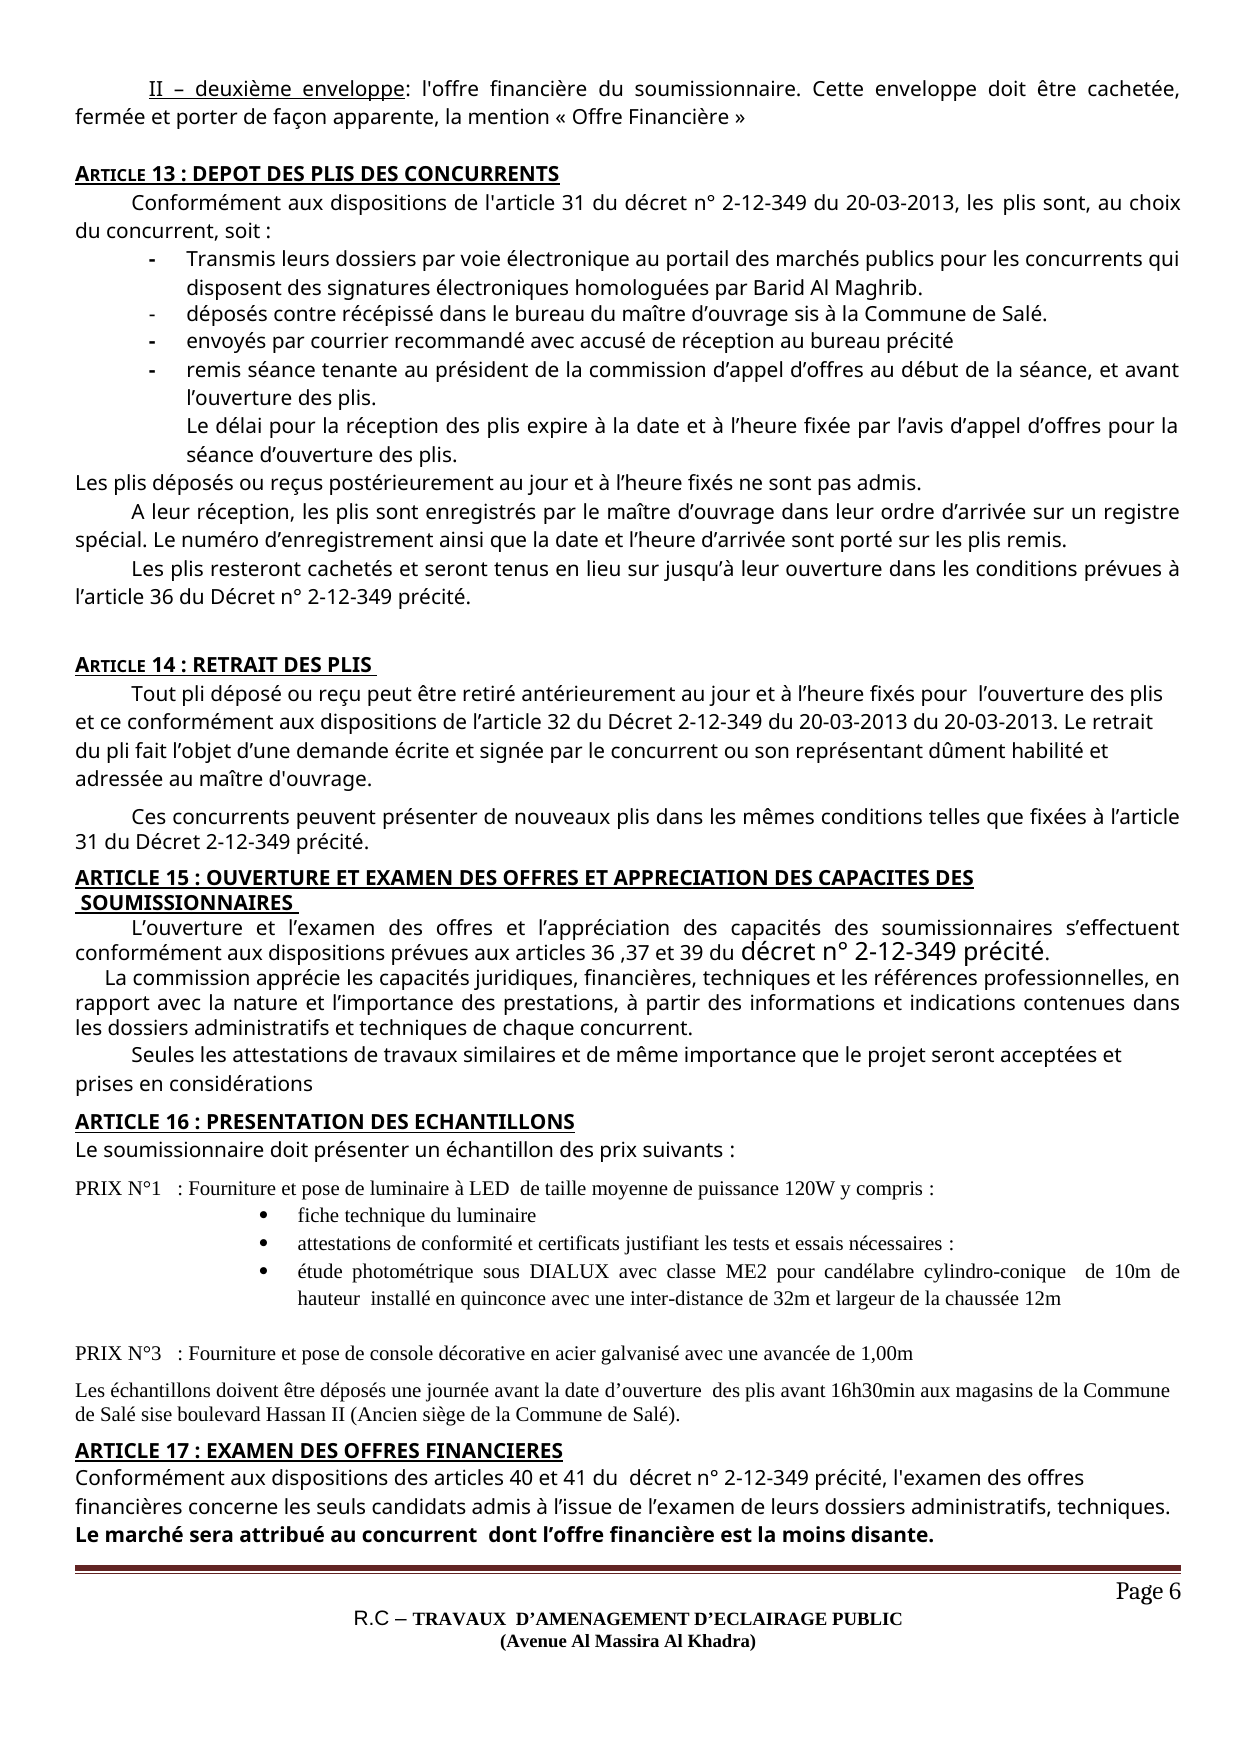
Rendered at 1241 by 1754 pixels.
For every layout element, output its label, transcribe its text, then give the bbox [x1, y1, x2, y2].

text ARTICLE 15 : OUVERTURE ET EXAMEN DES OFFRES ET APPRECIATION DES CAPACITES DES [75, 865, 1181, 890]
text Seules les attestations de travaux similaires et de même importance que le projet seront acceptées et prises en considérations [75, 1040, 1181, 1097]
text Tout pli déposé ou reçu peut être retiré antérieurement au jour et à l’heure fixés pour l’ouverture des plis et ce conformément aux dispositions de l’article 32 du Décret 2-12-349 du 20-03-2013 du 20-03-2013. Le retrait du pli fait l’objet d’une demande écrite et signée par le concurrent ou son représentant dûment habilité et adressée au maître d'ouvrage. [75, 679, 1181, 793]
list fiche technique du luminaire [260, 1203, 1181, 1227]
list Transmis leurs dossiers par voie électronique au portail des marchés publics pour les concurrents qui disposent des signatures électroniques homologuées par Barid Al Maghrib. [148, 244, 1181, 301]
text II – deuxième enveloppe: l'offre financière du soumissionnaire. Cette enveloppe doit être cachetée, fermée et porter de façon apparente, la mention « Offre Financière » [75, 74, 1181, 131]
list déposés contre récépissé dans le bureau du maître d’ouvrage sis à la Commune de Salé. [148, 301, 1181, 326]
text Les échantillons doivent être déposés une journée avant la date d’ouverture des plis avant 16h30min aux magasins de la Commune de Salé sise boulevard Hassan II (Ancien siège de la Commune de Salé). [75, 1378, 1181, 1426]
list étude photométrique sous DIALUX avec classe ME2 pour candélabre cylindro-conique de 10m de hauteur installé en quinconce avec une inter-distance de 32m et largeur de la chaussée 12m [260, 1258, 1181, 1310]
text Conformément aux dispositions de l'article 31 du décret n° 2-12-349 du 20-03-2013, les plis sont, au choix du concurrent, soit : [75, 188, 1181, 244]
text La commission apprécie les capacités juridiques, financières, techniques et les références professionnelles, en rapport avec la nature et l’importance des prestations, à partir des informations et indications contenues dans les dossiers administratifs et techniques de chaque concurrent. [75, 965, 1181, 1040]
list envoyés par courrier recommandé avec accusé de réception au bureau précité [148, 326, 1181, 355]
text Conformément aux dispositions des articles 40 et 41 du décret n° 2-12-349 précité, l'examen des offres financières concerne les seuls candidats admis à l’issue de l’examen de leurs dossiers administratifs, techniques. [75, 1463, 1181, 1520]
text Les plis déposés ou reçus postérieurement au jour et à l’heure fixés ne sont pas admis. [75, 468, 1181, 497]
text ARTICLE 16 : PRESENTATION DES ECHANTILLONS [75, 1110, 1181, 1135]
text Le délai pour la réception des plis expire à la date et à l’heure fixée par l’avis d’appel d’offres pour la séance d’ouverture des plis. [186, 412, 1181, 468]
text Les plis resteront cachetés et seront tenus en lieu sur jusqu’à leur ouverture dans les conditions prévues à l’article 36 du Décret n° 2-12-349 précité. [75, 554, 1181, 611]
text A leur réception, les plis sont enregistrés par le maître d’ouvrage dans leur ordre d’arrivée sur un registre spécial. Le numéro d’enregistrement ainsi que la date et l’heure d’arrivée sont porté sur les plis remis. [75, 497, 1181, 554]
text ARTICLE 17 : EXAMEN DES OFFRES FINANCIERES [75, 1438, 1181, 1463]
text L’ouverture et l’examen des offres et l’appréciation des capacités des soumissionnaires s’effectuent conformément aux dispositions prévues aux articles 36 ,37 et 39 du décret n° 2-12-349 précité. [75, 915, 1181, 965]
text Le soumissionnaire doit présenter un échantillon des prix suivants : [75, 1135, 1181, 1163]
text PRIX N°1 : Fourniture et pose de luminaire à LED de taille moyenne de puissance 120W y compris : [75, 1176, 1181, 1200]
text SOUMISSIONNAIRES [75, 890, 1181, 915]
list attestations de conformité et certificats justifiant les tests et essais nécessaires : [260, 1231, 1181, 1255]
text Article 14 : RETRAIT DES PLIS [75, 651, 1181, 679]
list remis séance tenante au président de la commission d’appel d’offres au début de la séance, et avant l’ouverture des plis. [148, 355, 1181, 412]
text Le marché sera attribué au concurrent dont l’offre financière est la moins disante. [75, 1520, 1181, 1549]
text PRIX N°3 : Fourniture et pose de console décorative en acier galvanisé avec une avancée de 1,00m [75, 1341, 1181, 1365]
text Ces concurrents peuvent présenter de nouveaux plis dans les mêmes conditions telles que fixées à l’article 31 du Décret 2-12-349 précité. [75, 804, 1181, 854]
text Article 13 : DEPOT DES PLIS DES CONCURRENTS [75, 159, 1181, 188]
